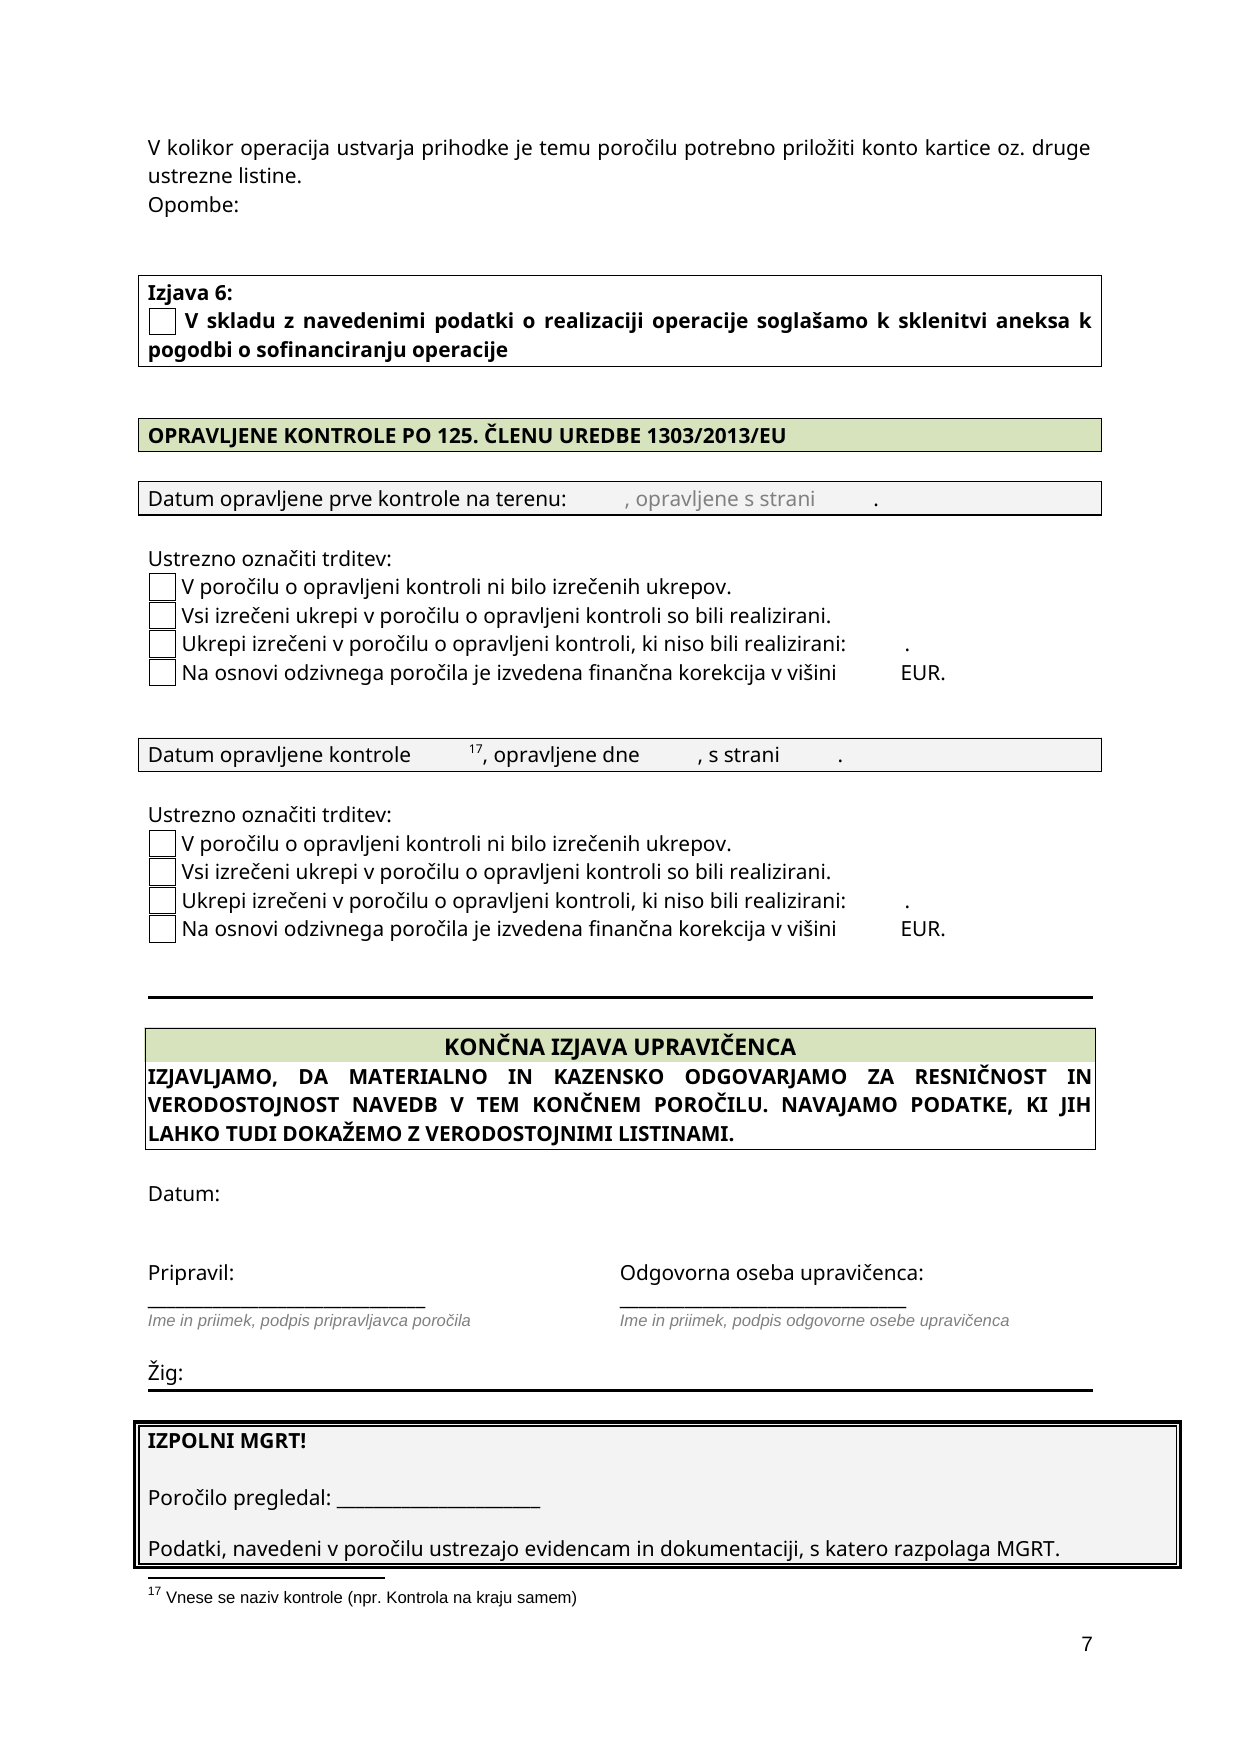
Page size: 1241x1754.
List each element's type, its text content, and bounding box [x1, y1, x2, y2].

text Datum opravljene kontrole , opravljene dne , s strani . [139, 739, 1101, 771]
text Vsi izrečeni ukrepi v poročilu o opravljeni kontroli so bili realizirani. [148, 857, 1093, 886]
text Na osnovi odzivnega poročila je izvedena finančna korekcija v višini EUR. [148, 914, 1093, 943]
text V kolikor operacija ustvarja prihodke je temu poročilu potrebno priložiti konto kartice oz. druge ustrezne listine. [148, 133, 1093, 190]
text Ustrezno označiti trditev: [148, 544, 1093, 572]
text Vsi izrečeni ukrepi v poročilu o opravljeni kontroli so bili realizirani. [148, 601, 1093, 629]
text OPRAVLJENE KONTROLE PO 125. ČLENU UREDBE 1303/2013/EU [139, 419, 1101, 451]
text V poročilu o opravljeni kontroli ni bilo izrečenih ukrepov. [148, 572, 1093, 601]
table_cell Ime in priimek, podpis pripravljavca poročila [136, 1311, 608, 1330]
text Ukrepi izrečeni v poročilu o opravljeni kontroli, ki niso bili realizirani: . [148, 886, 1093, 914]
text Žig: [148, 1358, 1093, 1389]
text Ustrezno označiti trditev: [148, 801, 1093, 829]
table_cell ______________________________ [136, 1286, 608, 1311]
text V skladu z navedenimi podatki o realizaciji operacije soglašamo k sklenitvi aneksa k pogodbi o sofinanciranju operacije [139, 303, 1101, 366]
text Datum: [148, 1179, 1093, 1207]
table_header Pripravil: [136, 1236, 608, 1286]
text IZJAVLJAMO, DA MATERIALNO IN KAZENSKO ODGOVARJAMO ZA RESNIČNOST IN VERODOSTOJNOST NAVEDB V TEM KONČNEM POROČILU. NAVAJAMO PODATKE, KI JIH LAHKO TUDI DOKAŽEMO Z VERODOSTOJNIMI LISTINAMI. [146, 1059, 1095, 1149]
text V poročilu o opravljeni kontroli ni bilo izrečenih ukrepov. [148, 829, 1093, 857]
table_cell Ime in priimek, podpis odgovorne osebe upravičenca [608, 1311, 1080, 1330]
text Na osnovi odzivnega poročila je izvedena finančna korekcija v višini EUR. [148, 658, 1093, 686]
text KONČNA IZJAVA UPRAVIČENCA [146, 1029, 1095, 1059]
text Datum opravljene prve kontrole na terenu: , opravljene s strani . [139, 482, 1101, 514]
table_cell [140, 1455, 1176, 1563]
table_header Odgovorna oseba upravičenca: [608, 1236, 1080, 1286]
text Ukrepi izrečeni v poročilu o opravljeni kontroli, ki niso bili realizirani: . [148, 629, 1093, 658]
text Opombe: [148, 190, 1093, 218]
table_cell _______________________________ [608, 1286, 1080, 1311]
table_header IZPOLNI MGRT! [140, 1427, 1176, 1455]
text Izjava 6: [139, 276, 1101, 303]
